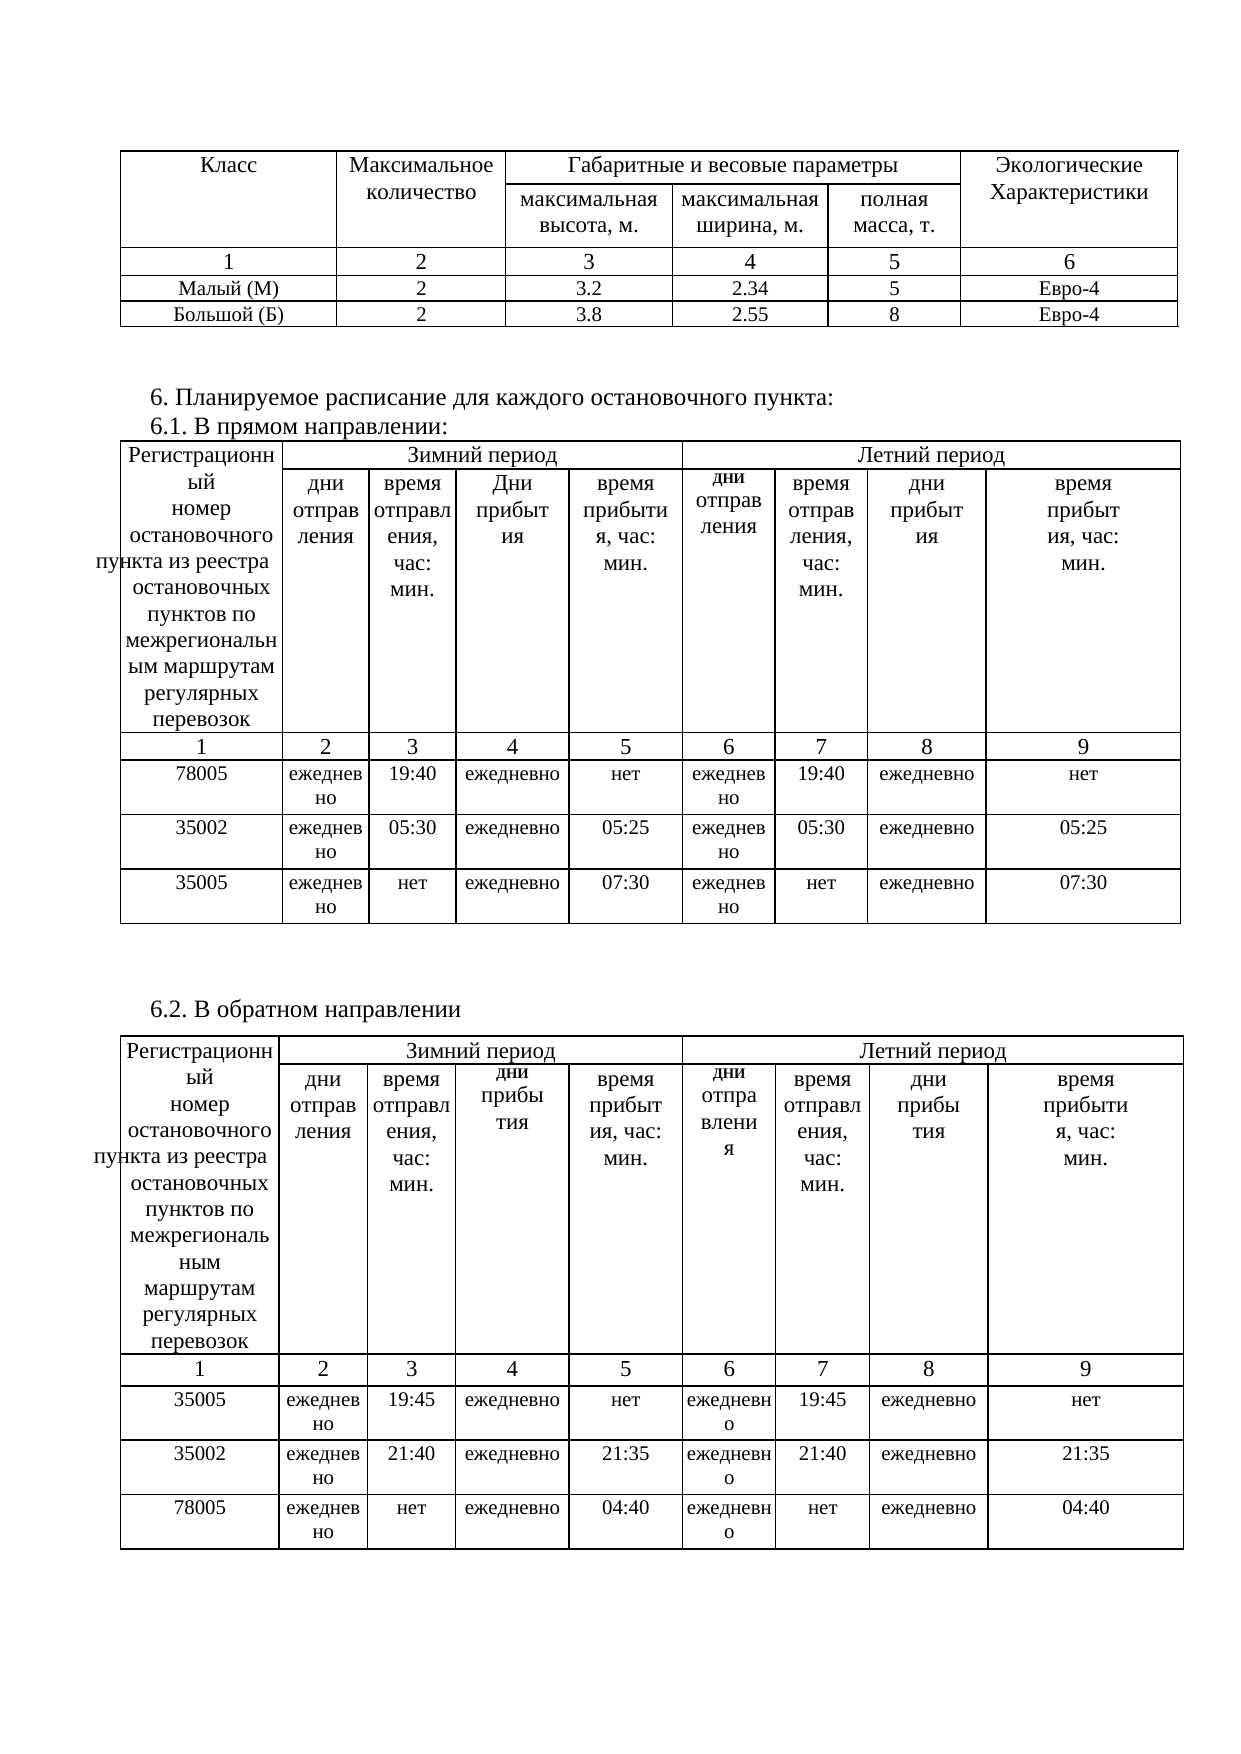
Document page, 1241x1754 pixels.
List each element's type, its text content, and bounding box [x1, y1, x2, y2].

table_cell ежедневно [280, 1387, 367, 1439]
table_cell 2.34 [673, 276, 827, 300]
table_cell 35002 [121, 1441, 278, 1494]
table_cell ежедневно [456, 1495, 568, 1548]
table_cell 2 [337, 302, 505, 326]
table_cell 4 [456, 1355, 568, 1385]
table_cell нет [987, 761, 1180, 814]
table_cell 1 [121, 248, 336, 274]
table_cell 4 [457, 733, 568, 759]
table_header Летний период [683, 1037, 1183, 1063]
table_cell 8 [829, 302, 960, 326]
table_cell 21:40 [776, 1441, 869, 1494]
table_cell 2 [337, 276, 505, 300]
table_cell нет [776, 870, 867, 922]
table_cell ежедневно [456, 1441, 568, 1494]
table_cell время прибыти я, час: мин. [989, 1065, 1183, 1353]
table_cell 2 [280, 1355, 367, 1385]
table_cell ежедневно [457, 761, 568, 814]
table_cell 7 [776, 733, 867, 759]
table_cell 5 [829, 276, 960, 300]
table_cell 9 [987, 733, 1180, 759]
table_cell 3.8 [506, 302, 672, 326]
table_cell Большой (Б) [121, 302, 336, 326]
table_cell Евро-4 [961, 276, 1177, 300]
table_cell 5 [570, 1355, 682, 1385]
table_cell время отправ ления, час: мин. [776, 470, 867, 731]
table_cell время отправл ения, час: мин. [370, 470, 455, 731]
table_cell ежедневно [683, 870, 774, 922]
table_cell 05:30 [776, 815, 867, 868]
text 6. Планируемое расписание для каждого остановочного пункта: [150, 382, 1090, 411]
table_cell ежедневно [283, 870, 368, 922]
table_cell 6 [961, 248, 1177, 274]
table_cell ежедневно [870, 1387, 987, 1439]
table_cell 19:45 [776, 1387, 869, 1439]
table_header Летний период [683, 442, 1180, 468]
table_cell 7 [776, 1355, 869, 1385]
table_cell 35002 [121, 815, 282, 868]
table_header Регистрационный номер остановочного пункта из реестра остановочных пунктов по межрегиональным маршрутам регулярных перевозок [121, 1037, 278, 1353]
table_cell ежедневно [457, 815, 568, 868]
table_cell 78005 [121, 761, 282, 814]
table_cell 3 [506, 248, 672, 274]
table_cell ДНИ отпра влени я [683, 1065, 775, 1353]
table_cell Малый (М) [121, 276, 336, 300]
table_cell Дни прибыт ия [457, 470, 568, 731]
table_cell 5 [829, 248, 960, 274]
table_cell 2 [283, 733, 368, 759]
table_cell ежедневно [870, 1441, 987, 1494]
table_cell время прибыт ия, час: мин. [987, 470, 1180, 731]
table_cell 5 [570, 733, 682, 759]
table_cell ежедневно [456, 1387, 568, 1439]
table_cell 8 [868, 733, 985, 759]
table_cell ежедневно [683, 1387, 775, 1439]
table_cell 07:30 [570, 870, 682, 922]
table_cell 78005 [121, 1495, 278, 1548]
table_cell ежедневно [683, 1441, 775, 1494]
table_cell ежедневно [283, 761, 368, 814]
table_cell ежедневно [457, 870, 568, 922]
table_cell время прибыти я, час: мин. [570, 470, 682, 731]
table_cell ежедневно [870, 1495, 987, 1548]
table_header Экологические Характеристики [961, 152, 1177, 247]
table_cell 3 [370, 733, 455, 759]
table_cell 21:40 [368, 1441, 455, 1494]
table_cell ежедневно [283, 815, 368, 868]
table_cell 05:30 [370, 815, 455, 868]
table_cell 21:35 [989, 1441, 1183, 1494]
table_cell дни отправ ления [283, 470, 368, 731]
table_cell дни прибыт ия [868, 470, 985, 731]
table_cell дни прибы тия [870, 1065, 987, 1353]
table_cell нет [776, 1495, 869, 1548]
table_cell ежедневно [868, 815, 985, 868]
table_cell 35005 [121, 1387, 278, 1439]
table_cell дни отправ ления [280, 1065, 367, 1353]
text 6.2. В обратном направлении [150, 994, 1090, 1023]
table_cell 19:40 [370, 761, 455, 814]
text 6.1. В прямом направлении: [150, 411, 1090, 440]
table_header Регистрационный номер остановочного пункта из реестра остановочных пунктов по межрегиональным маршрутам регулярных перевозок [121, 442, 282, 731]
table_header Зимний период [283, 442, 682, 468]
table_cell 05:25 [570, 815, 682, 868]
table_cell ежедневно [280, 1495, 367, 1548]
table_cell нет [570, 761, 682, 814]
table_cell время отправл ения, час: мин. [776, 1065, 869, 1353]
table_cell время прибыт ия, час: мин. [570, 1065, 682, 1353]
table_cell Евро-4 [961, 302, 1177, 326]
table_header Класс [121, 152, 336, 247]
table_cell ДНИ отправ ления [683, 470, 774, 731]
table_cell ежедневно [683, 1495, 775, 1548]
table_cell 04:40 [570, 1495, 682, 1548]
table_cell 1 [121, 733, 282, 759]
table_cell 35005 [121, 870, 282, 922]
table_header Максимальное количество [337, 152, 505, 247]
table_cell ДНИ прибы тия [456, 1065, 568, 1353]
table_cell ежедневно [683, 761, 774, 814]
table_cell ежедневно [683, 815, 774, 868]
table_header Габаритные и весовые параметры [506, 152, 960, 183]
table_cell 05:25 [987, 815, 1180, 868]
table_cell нет [370, 870, 455, 922]
table_cell 4 [673, 248, 827, 274]
table_cell максимальная ширина, м. [673, 185, 827, 247]
table_cell полная масса, т. [829, 185, 960, 247]
table_cell ежедневно [868, 870, 985, 922]
table_cell нет [989, 1387, 1183, 1439]
table_cell ежедневно [280, 1441, 367, 1494]
table_cell 3.2 [506, 276, 672, 300]
table_cell 04:40 [989, 1495, 1183, 1548]
table_cell 6 [683, 733, 774, 759]
table_cell 9 [989, 1355, 1183, 1385]
table_cell 19:45 [368, 1387, 455, 1439]
table_cell 07:30 [987, 870, 1180, 922]
table_cell 8 [870, 1355, 987, 1385]
table_cell 2.55 [673, 302, 827, 326]
table_cell 6 [683, 1355, 775, 1385]
table_cell ежедневно [868, 761, 985, 814]
table_cell 19:40 [776, 761, 867, 814]
table_cell 3 [368, 1355, 455, 1385]
table_cell нет [368, 1495, 455, 1548]
table_cell 1 [121, 1355, 278, 1385]
table_cell время отправл ения, час: мин. [368, 1065, 455, 1353]
table_cell 21:35 [570, 1441, 682, 1494]
table_header Зимний период [280, 1037, 682, 1063]
table_cell нет [570, 1387, 682, 1439]
table_cell максимальная высота, м. [506, 185, 672, 247]
table_cell 2 [337, 248, 505, 274]
